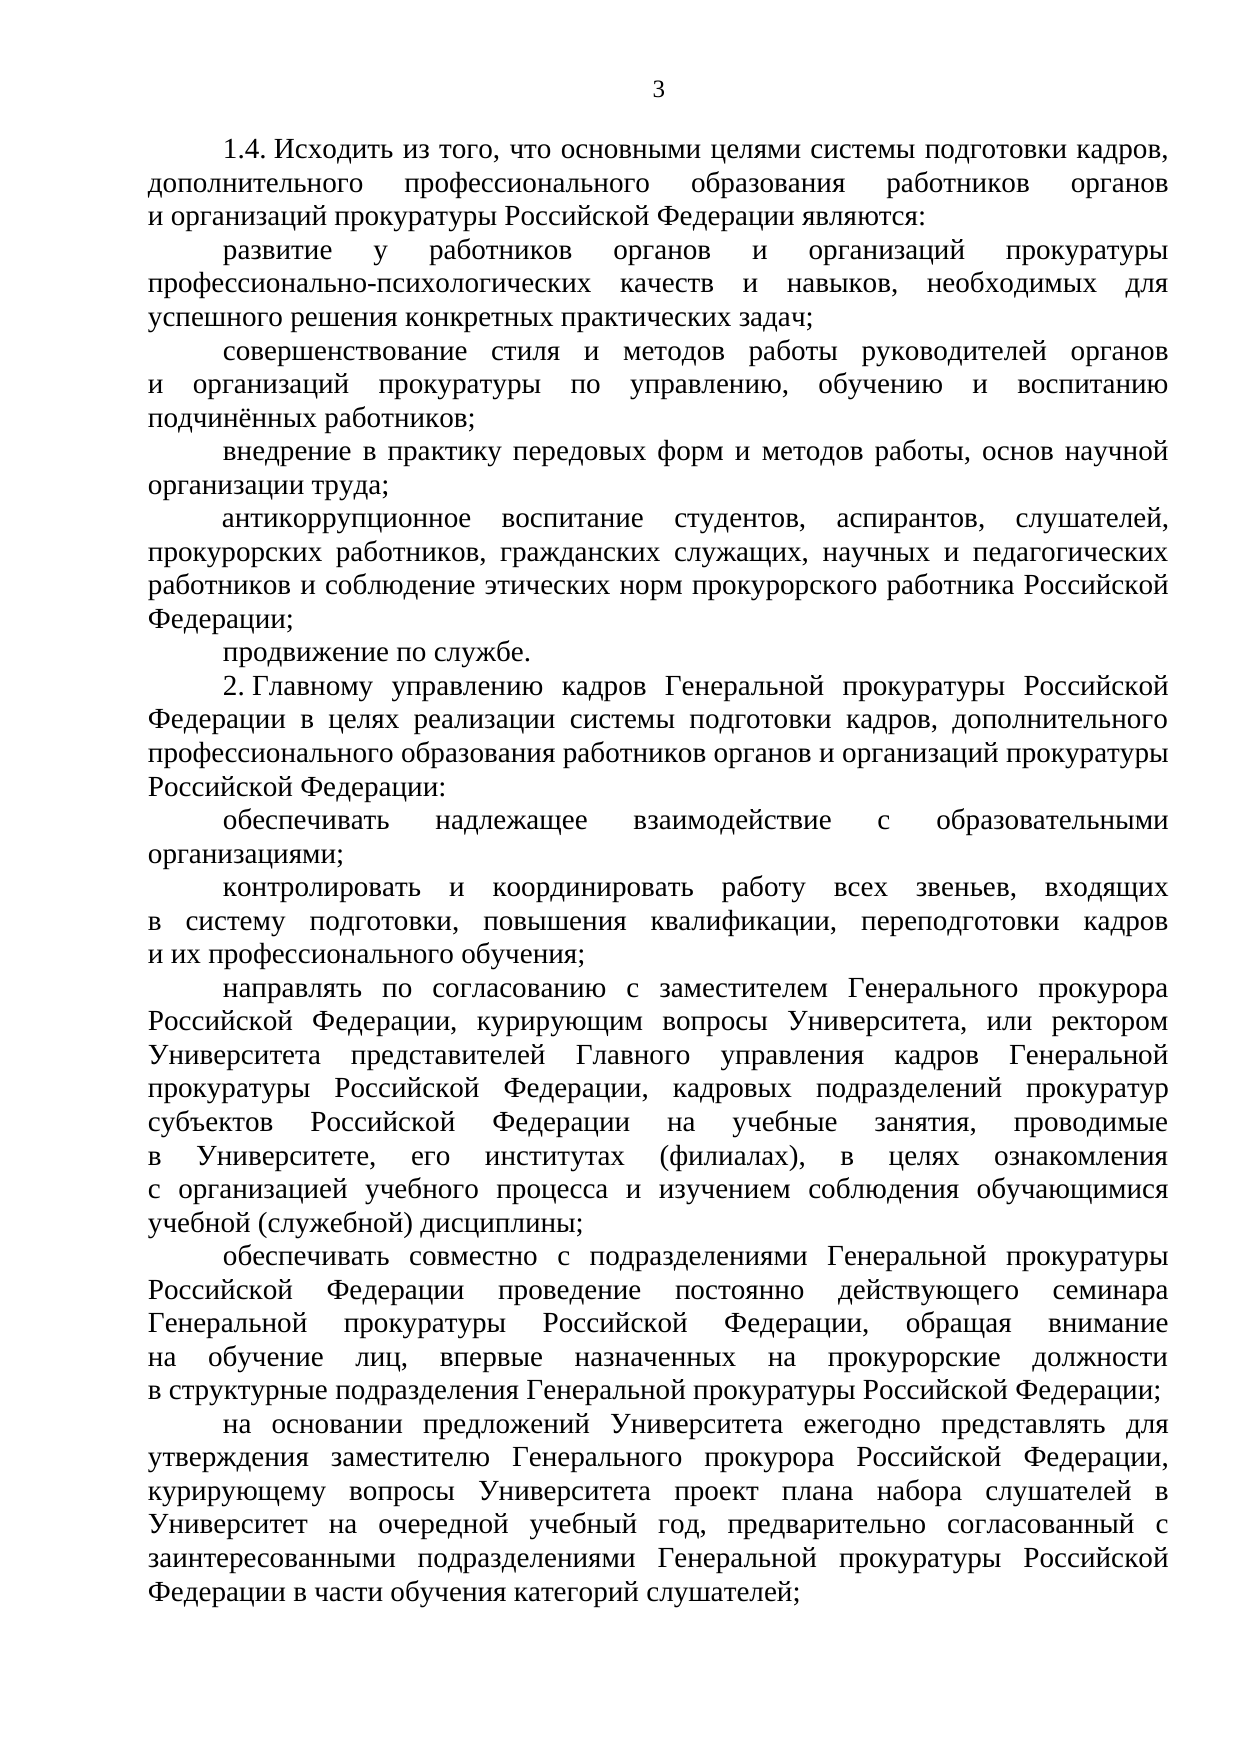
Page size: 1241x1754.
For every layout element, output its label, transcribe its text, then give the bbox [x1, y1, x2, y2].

text антикоррупционное воспитание студентов, аспирантов, слушателей, прокурорских работников, гражданских служащих, научных и педагогических работников и соблюдение этических норм прокурорского работника Российской Федерации; [148, 500, 1169, 634]
text контролировать и координировать работу всех звеньев, входящих в систему подготовки, повышения квалификации, переподготовки кадров и их профессионального обучения; [148, 869, 1169, 970]
text продвижение по службе. [148, 634, 1169, 668]
text развитие у работников органов и организаций прокуратуры профессионально-психологических качеств и навыков, необходимых для успешного решения конкретных практических задач; [148, 232, 1169, 333]
text 1.4. Исходить из того, что основными целями системы подготовки кадров, дополнительного профессионального образования работников органов и организаций прокуратуры Российской Федерации являются: [148, 131, 1169, 232]
text на основании предложений Университета ежегодно представлять для утверждения заместителю Генерального прокурора Российской Федерации, курирующему вопросы Университета проект плана набора слушателей в Университет на очередной учебный год, предварительно согласованный с заинтересованными подразделениями Генеральной прокуратуры Российской Федерации в части обучения категорий слушателей; [148, 1406, 1169, 1607]
text обеспечивать совместно с подразделениями Генеральной прокуратуры Российской Федерации проведение постоянно действующего семинара Генеральной прокуратуры Российской Федерации, обращая внимание на обучение лиц, впервые назначенных на прокурорские должности в структурные подразделения Генеральной прокуратуры Российской Федерации; [148, 1238, 1169, 1406]
text внедрение в практику передовых форм и методов работы, основ научной организации труда; [148, 433, 1169, 500]
text 2. Главному управлению кадров Генеральной прокуратуры Российской Федерации в целях реализации системы подготовки кадров, дополнительного профессионального образования работников органов и организаций прокуратуры Российской Федерации: [148, 668, 1169, 802]
text обеспечивать надлежащее взаимодействие с образовательными организациями; [148, 802, 1169, 869]
text совершенствование стиля и методов работы руководителей органов и организаций прокуратуры по управлению, обучению и воспитанию подчинённых работников; [148, 333, 1169, 433]
text направлять по согласованию с заместителем Генерального прокурора Российской Федерации, курирующим вопросы Университета, или ректором Университета представителей Главного управления кадров Генеральной прокуратуры Российской Федерации, кадровых подразделений прокуратур субъектов Российской Федерации на учебные занятия, проводимые в Университете, его институтах (филиалах), в целях ознакомления с организацией учебного процесса и изучением соблюдения обучающимися учебной (служебной) дисциплины; [148, 970, 1169, 1238]
